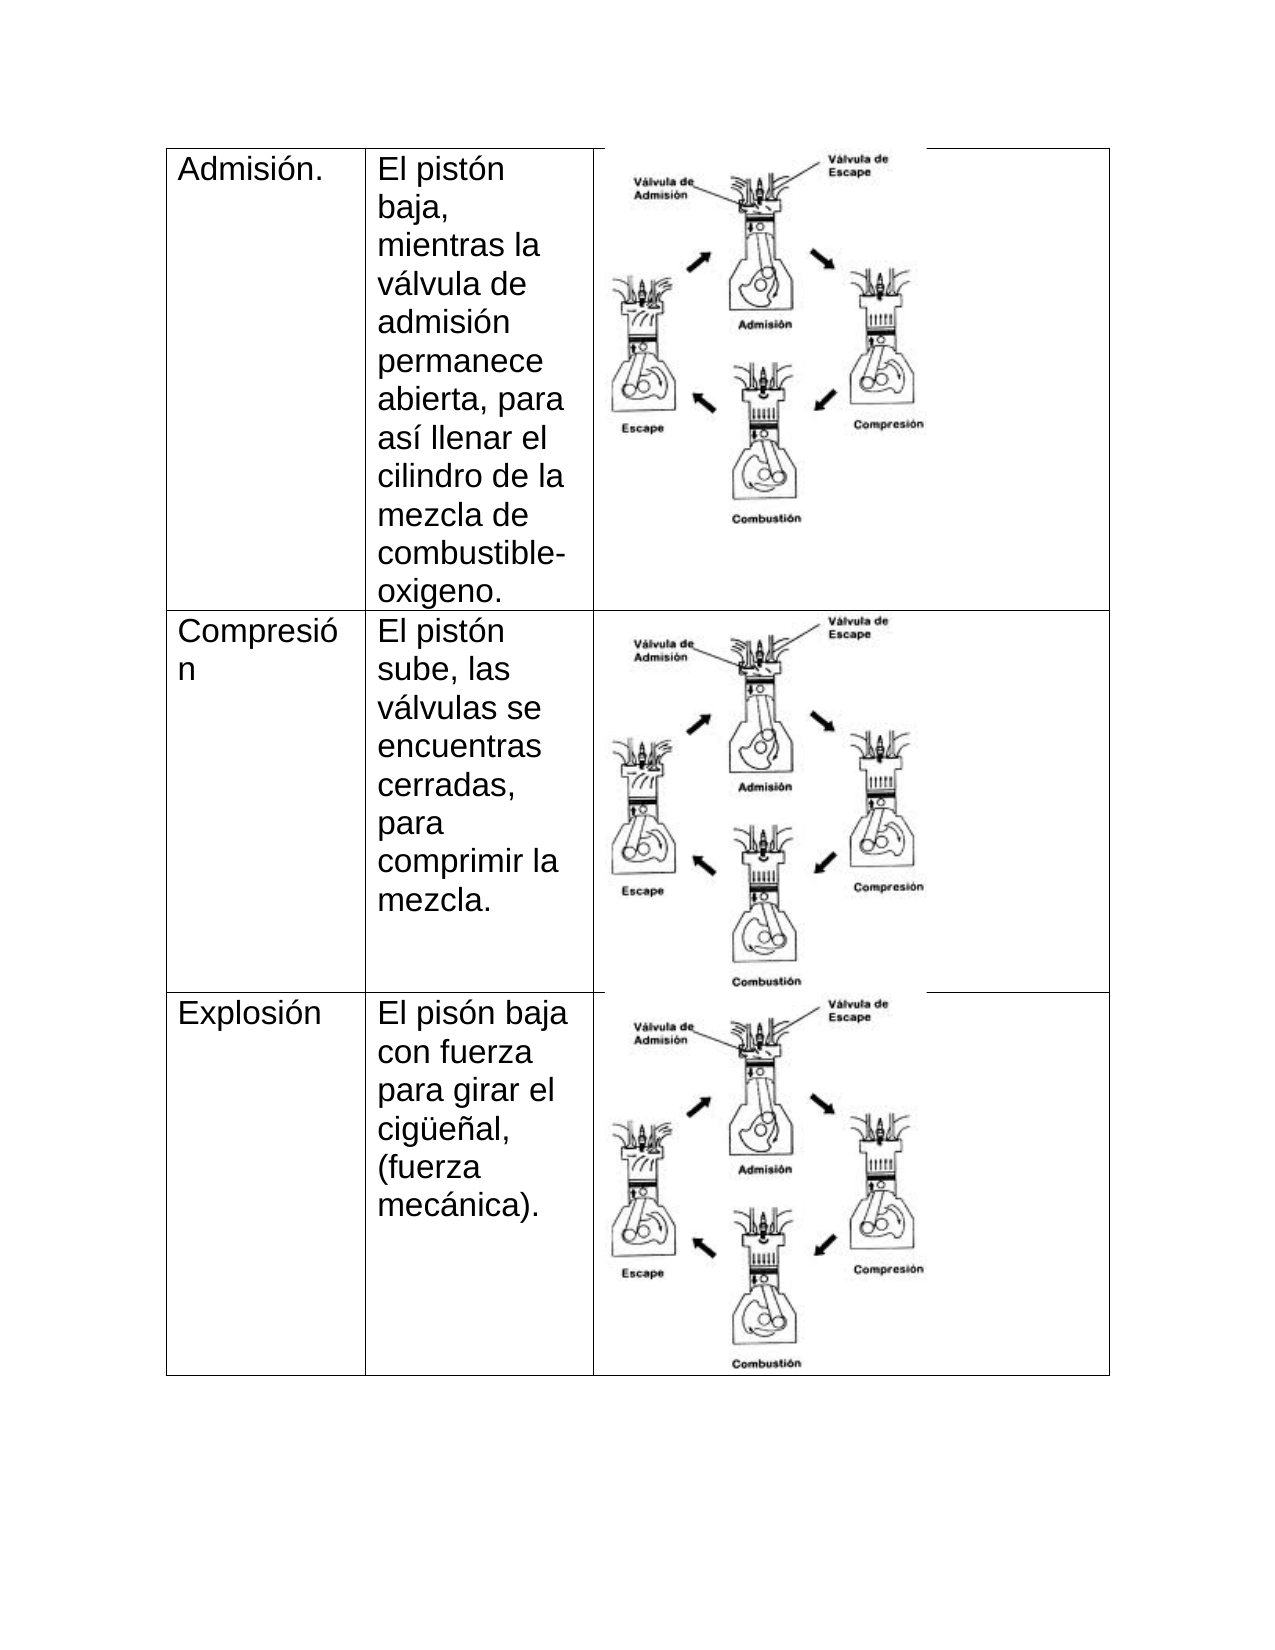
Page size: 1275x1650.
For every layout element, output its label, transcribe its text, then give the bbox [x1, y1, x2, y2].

picture [604, 611, 927, 1375]
picture [604, 148, 927, 530]
table_cell [594, 611, 604, 992]
table_cell Compresión [167, 611, 365, 992]
table_cell Explosión [167, 993, 365, 1374]
table_cell [594, 993, 604, 1374]
table_cell [594, 149, 1109, 610]
table_cell El pistón sube, las válvulas se encuentras cerradas, para comprimir la mezcla. [366, 611, 593, 992]
table_cell Admisión. [167, 149, 365, 610]
table_cell El pisón baja con fuerza para girar el cigüeñal, (fuerza mecánica). [366, 993, 593, 1374]
table_cell El pistón baja, mientras la válvula de admisión permanece abierta, para así llenar el cilindro de la mezcla de combustible- oxigeno. [366, 149, 593, 610]
table_cell [927, 611, 1109, 992]
table_cell [927, 993, 1109, 1374]
